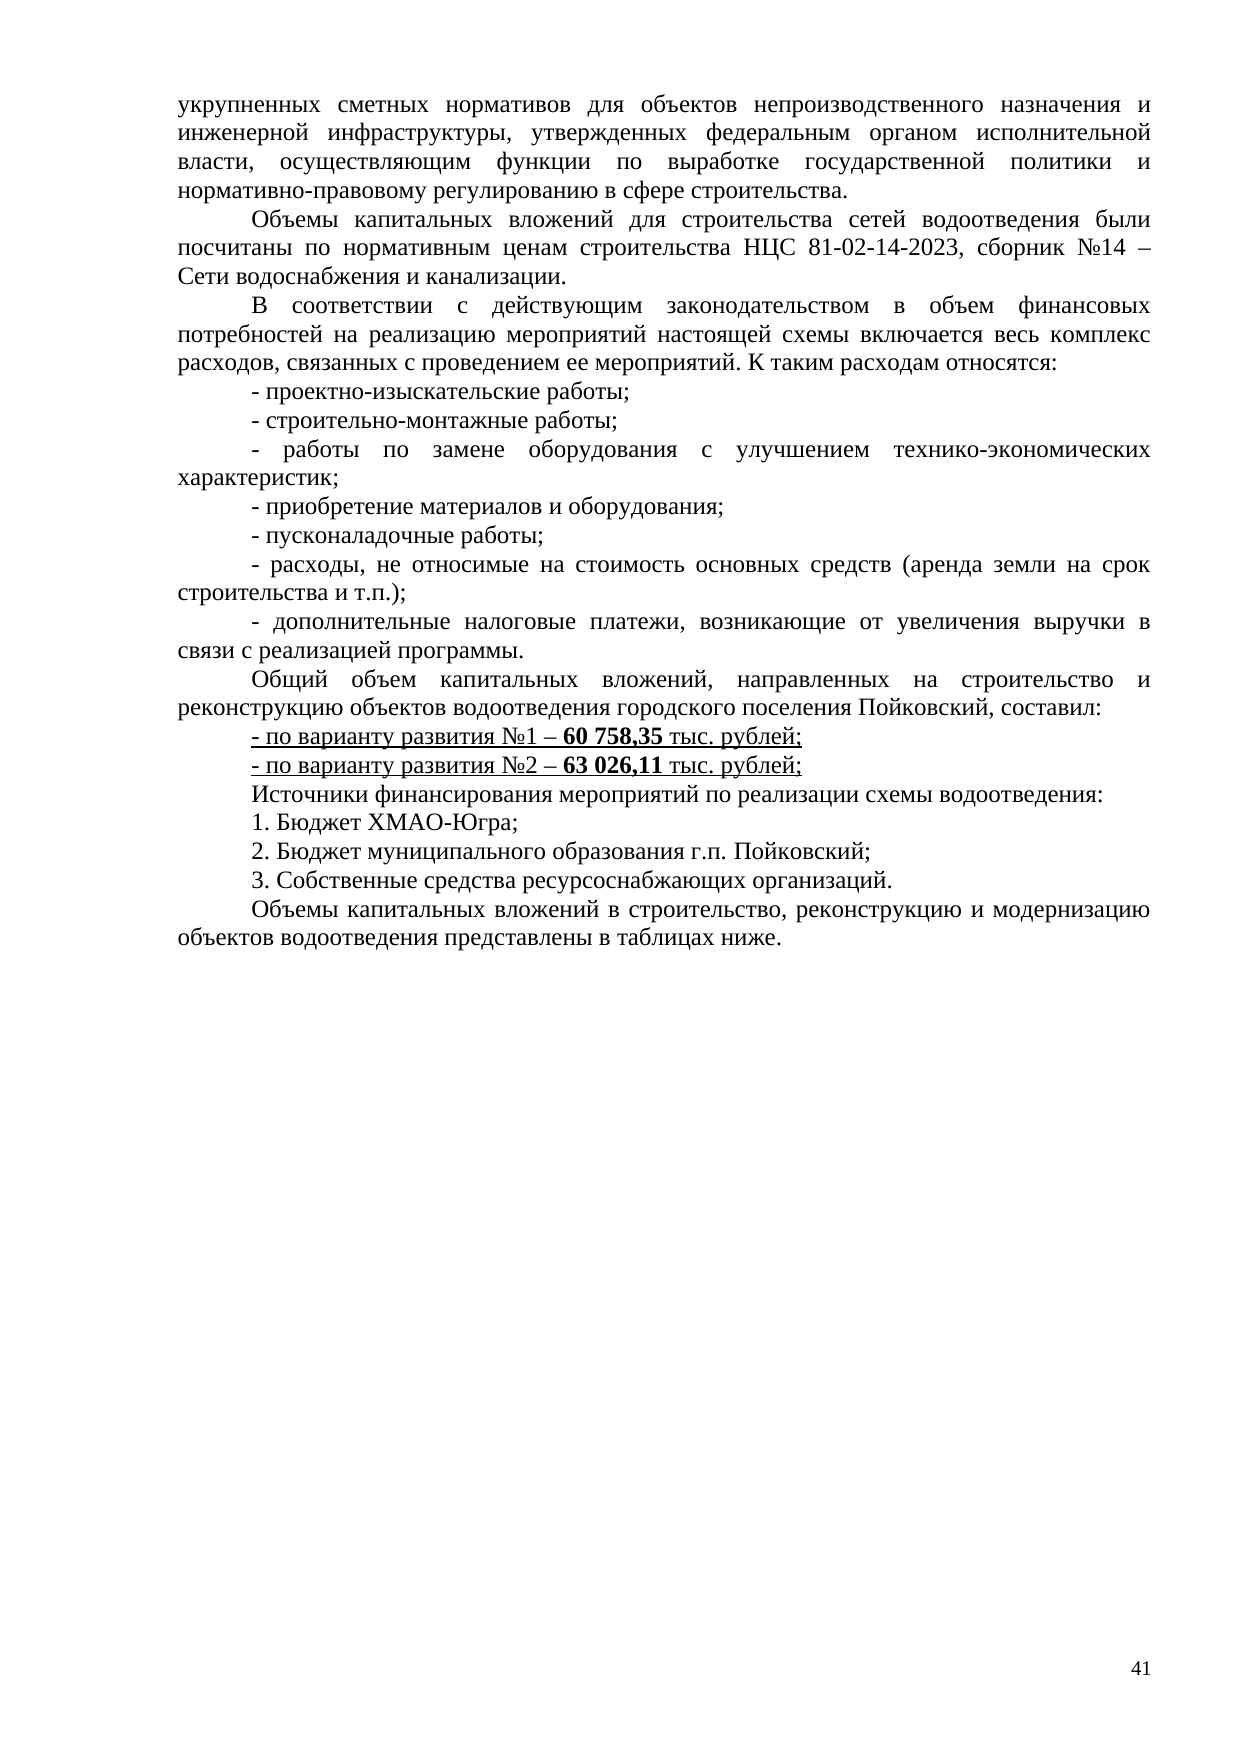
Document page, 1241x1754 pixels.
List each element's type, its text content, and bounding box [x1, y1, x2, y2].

text В соответствии с действующим законодательством в объем финансовых потребностей на реализацию мероприятий настоящей схемы включается весь комплекс расходов, связанных с проведением ее мероприятий. К таким расходам относятся: [177, 290, 1152, 376]
text Общий объем капитальных вложений, направленных на строительство и реконструкцию объектов водоотведения городского поселения Пойковский, составил: [177, 664, 1152, 721]
text 2. Бюджет муниципального образования г.п. Пойковский; [177, 836, 1152, 865]
text - по варианту развития №2 – 63 026,11 тыс. рублей; [177, 750, 1152, 779]
text - по варианту развития №1 – 60 758,35 тыс. рублей; [177, 721, 1152, 750]
text Объемы капитальных вложений для строительства сетей водоотведения были посчитаны по нормативным ценам строительства НЦС 81-02-14-2023, сборник №14 – Сети водоснабжения и канализации. [177, 204, 1152, 290]
text - расходы, не относимые на стоимость основных средств (аренда земли на срок строительства и т.п.); [177, 549, 1152, 606]
text 3. Собственные средства ресурсоснабжающих организаций. [177, 865, 1152, 894]
text - строительно-монтажные работы; [177, 405, 1152, 434]
text 1. Бюджет ХМАО-Югра; [177, 807, 1152, 836]
text - дополнительные налоговые платежи, возникающие от увеличения выручки в связи с реализацией программы. [177, 606, 1152, 664]
text - приобретение материалов и оборудования; [177, 491, 1152, 520]
text - работы по замене оборудования с улучшением технико-экономических характеристик; [177, 434, 1152, 491]
text Объемы капитальных вложений в строительство, реконструкцию и модернизацию объектов водоотведения представлены в таблицах ниже. [177, 894, 1152, 951]
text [177, 89, 1152, 204]
text - проектно-изыскательские работы; [177, 376, 1152, 405]
text - пусконаладочные работы; [177, 520, 1152, 549]
text Источники финансирования мероприятий по реализации схемы водоотведения: [177, 779, 1152, 807]
